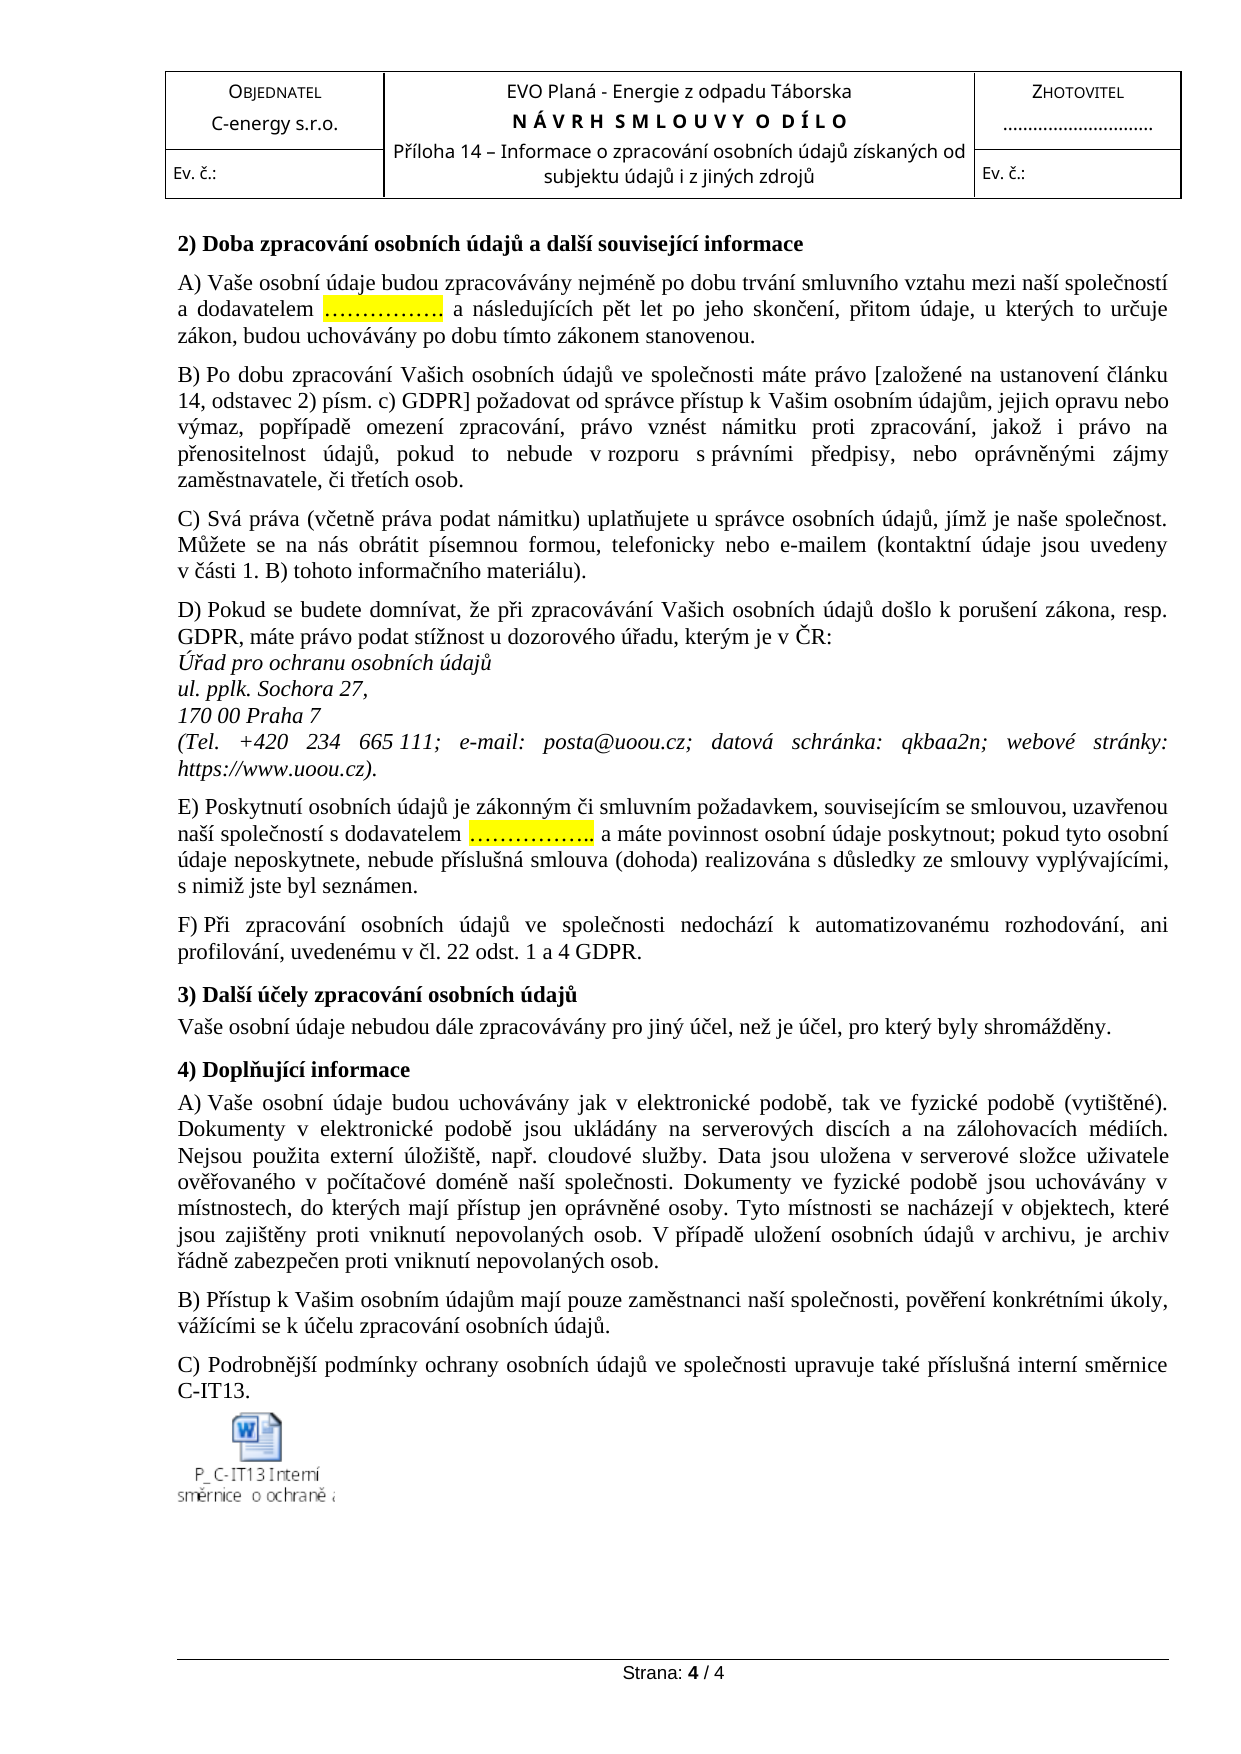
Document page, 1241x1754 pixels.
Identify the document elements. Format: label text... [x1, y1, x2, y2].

text D) Pokud se budete domnívat, že při zpracovávání Vašich osobních údajů došlo k porušení zákona, resp. GDPR, máte právo podat stížnost u dozorového úřadu, kterým je v ČR: [177, 596, 1169, 649]
text F) Při zpracování osobních údajů ve společnosti nedochází k automatizovanému rozhodování, ani profilování, uvedenému v čl. 22 odst. 1 a 4 GDPR. [177, 911, 1169, 964]
text C) Podrobnější podmínky ochrany osobních údajů ve společnosti upravuje také příslušná interní směrnice C-IT13. [177, 1351, 1169, 1404]
text 3) Další účely zpracování osobních údajů [177, 981, 1169, 1007]
text B) Po dobu zpracování Vašich osobních údajů ve společnosti máte právo [založené na ustanovení článku 14, odstavec 2) písm. c) GDPR] požadovat od správce přístup k Vašim osobním údajům, jejich opravu nebo výmaz, popřípadě omezení zpracování, právo vznést námitku proti zpracování, jakož i právo na přenositelnost údajů, pokud to nebude v rozporu s právními předpisy, nebo oprávněnými zájmy zaměstnavatele, či třetích osob. [177, 361, 1169, 492]
text ul. pplk. Sochora 27, [177, 676, 1169, 702]
text Úřad pro ochranu osobních údajů [177, 649, 1169, 676]
text A) Vaše osobní údaje budou zpracovávány nejméně po dobu trvání smluvního vztahu mezi naší společností a dodavatelem ……………. a následujících pět let po jeho skončení, přitom údaje, u kterých to určuje zákon, budou uchovávány po dobu tímto zákonem stanovenou. [177, 269, 1169, 348]
text 4) Doplňující informace [177, 1056, 1169, 1083]
text A) Vaše osobní údaje budou uchovávány jak v elektronické podobě, tak ve fyzické podobě (vytištěné). Dokumenty v elektronické podobě jsou ukládány na serverových discích a na zálohovacích médiích. Nejsou použita externí úložiště, např. cloudové služby. Data jsou uložena v serverové složce uživatele ověřovaného v počítačové doméně naší společnosti. Dokumenty ve fyzické podobě jsou uchovávány v místnostech, do kterých mají přístup jen oprávněné osoby. Tyto místnosti se nacházejí v objektech, které jsou zajištěny proti vniknutí nepovolaných osob. V případě uložení osobních údajů v archivu, je archiv řádně zabezpečen proti vniknutí nepovolaných osob. [177, 1089, 1169, 1273]
text E) Poskytnutí osobních údajů je zákonným či smluvním požadavkem, souvisejícím se smlouvou, uzavřenou naší společností s dodavatelem …………….. a máte povinnost osobní údaje poskytnout; pokud tyto osobní údaje neposkytnete, nebude příslušná smlouva (dohoda) realizována s důsledky ze smlouvy vyplývajícími, s nimiž jste byl seznámen. [177, 793, 1169, 899]
text (Tel. +420 234 665 111; e-mail: posta@uoou.cz; datová schránka: qkbaa2n; webové stránky: https://www.uoou.cz). [177, 728, 1169, 781]
text 170 00 Praha 7 [177, 702, 1169, 728]
text Vaše osobní údaje nebudou dále zpracovávány pro jiný účel, než je účel, pro který byly shromážděny. [177, 1013, 1169, 1040]
text 2) Doba zpracování osobních údajů a další související informace [177, 230, 1169, 257]
text C) Svá práva (včetně práva podat námitku) uplatňujete u správce osobních údajů, jímž je naše společnost. Můžete se na nás obrátit písemnou formou, telefonicky nebo e-mailem (kontaktní údaje jsou uvedeny v části 1. B) tohoto informačního materiálu). [177, 505, 1169, 584]
text B) Přístup k Vašim osobním údajům mají pouze zaměstnanci naší společnosti, pověření konkrétními úkoly, vážícími se k účelu zpracování osobních údajů. [177, 1286, 1169, 1339]
